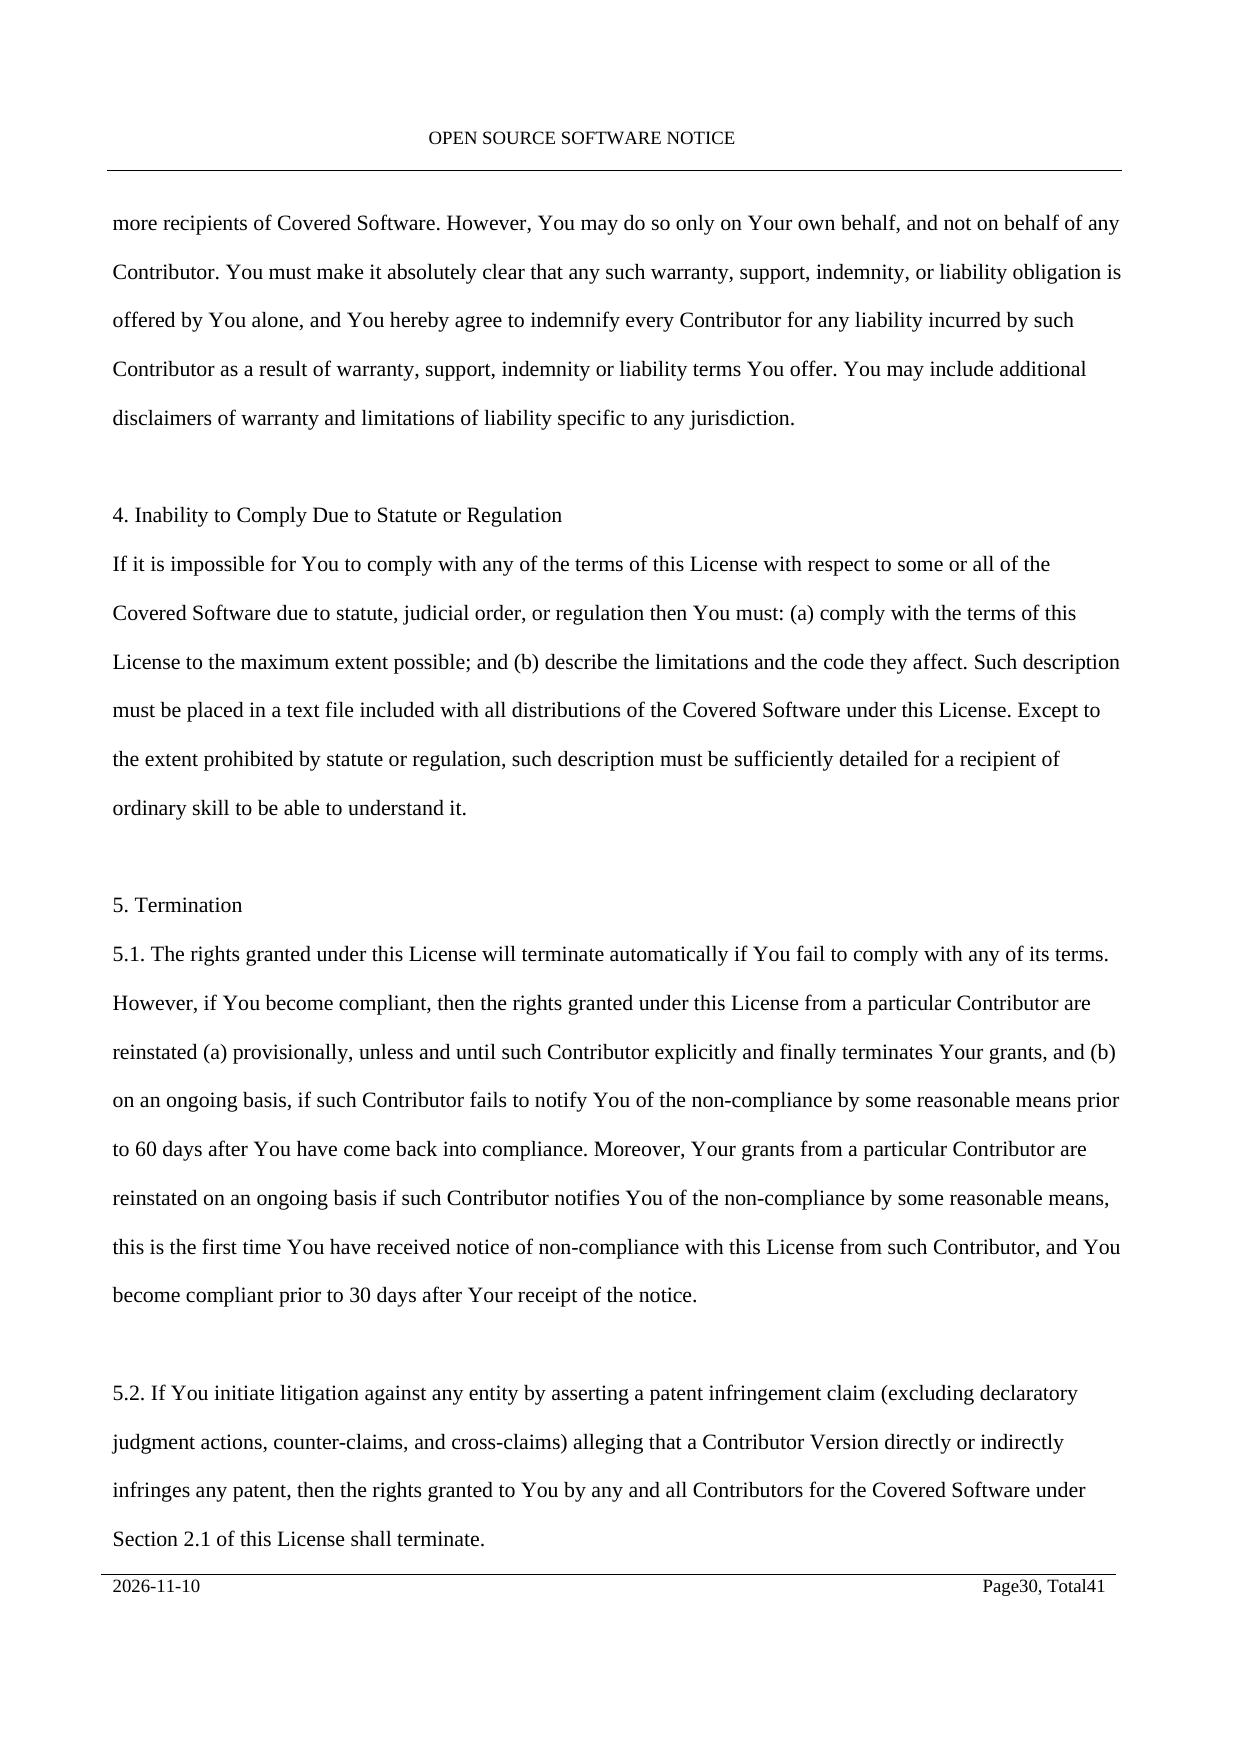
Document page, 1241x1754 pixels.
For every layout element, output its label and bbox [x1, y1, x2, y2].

text [112, 206, 1128, 1555]
